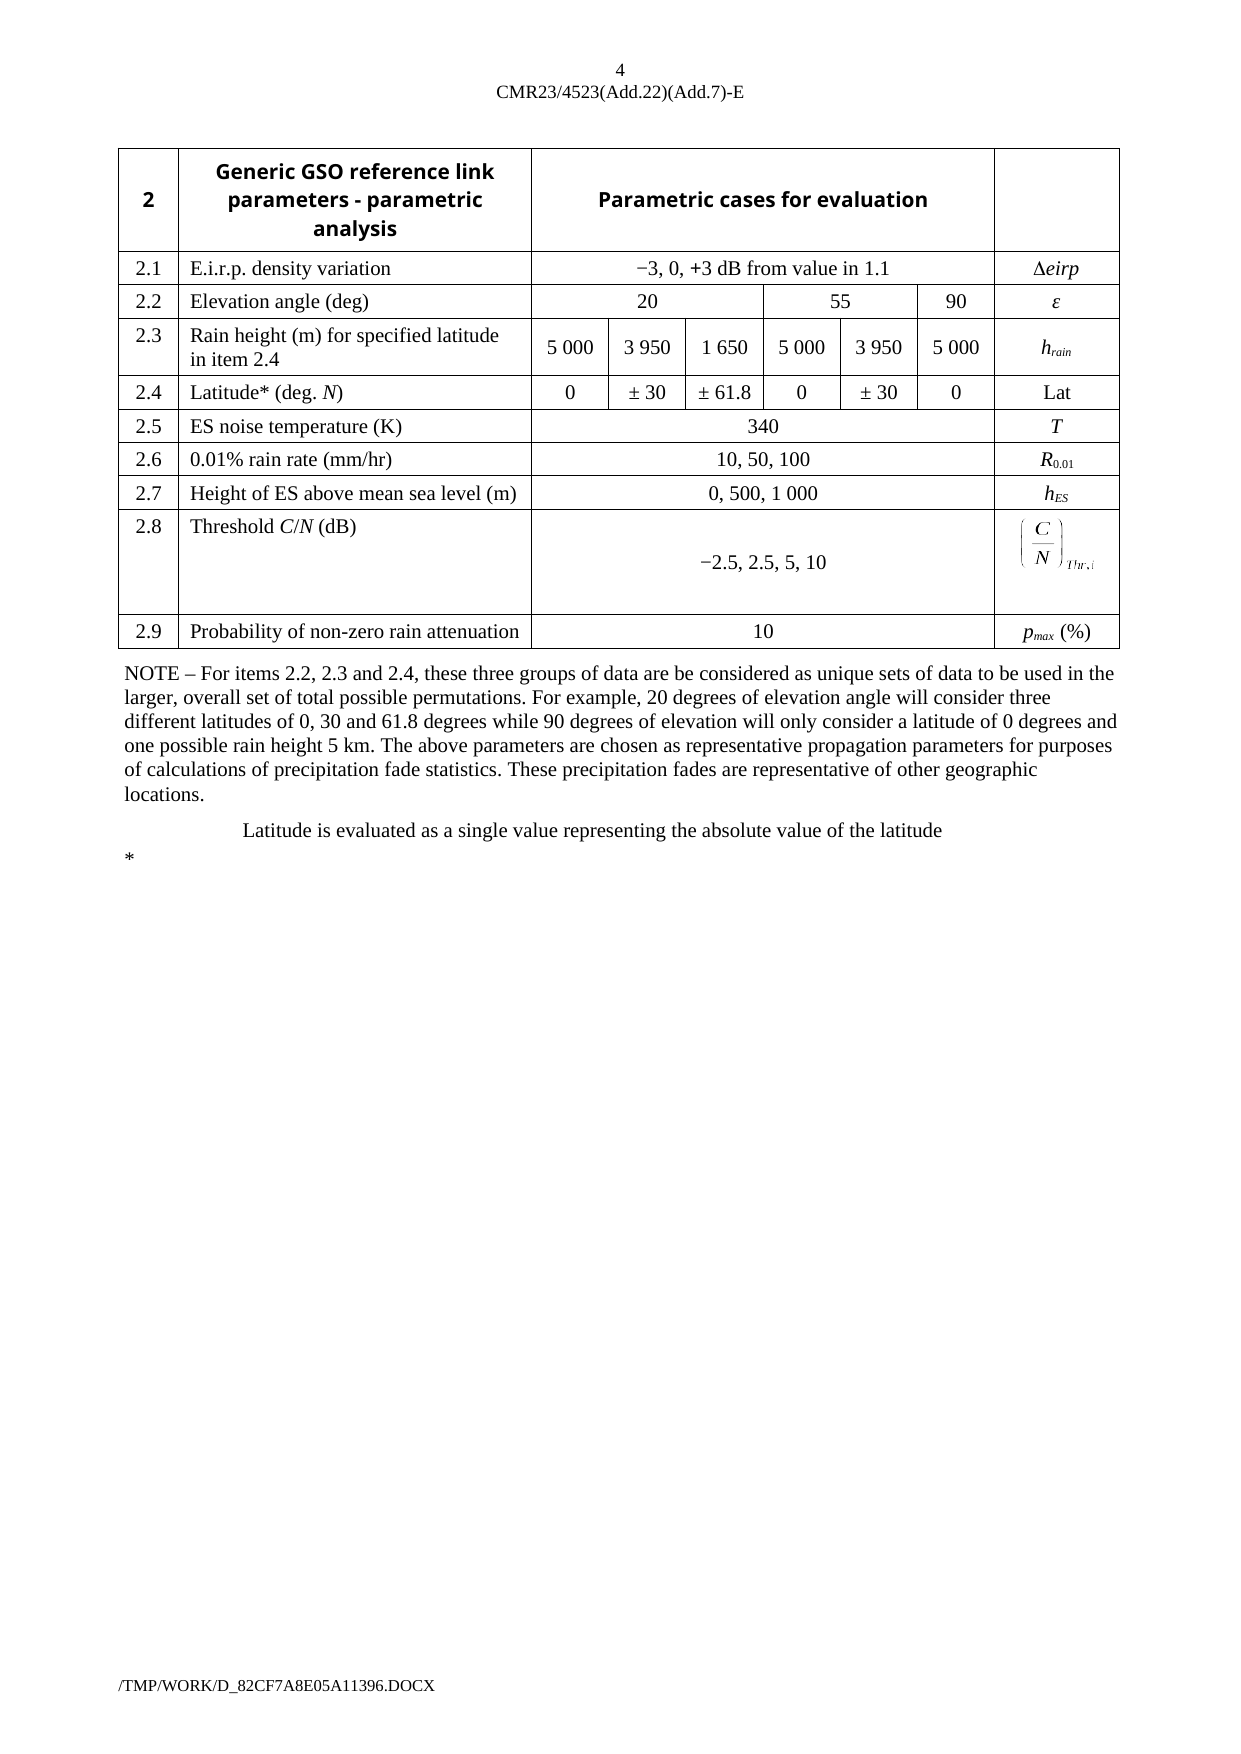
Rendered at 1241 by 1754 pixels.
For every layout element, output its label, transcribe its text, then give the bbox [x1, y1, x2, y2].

table_cell 20 [532, 285, 763, 318]
table_cell ± 30 [841, 376, 917, 408]
table_cell Rain height (m) for specified latitude in item 2.4 [179, 319, 531, 375]
table_header Generic GSO reference link parameters - parametric analysis [179, 149, 531, 251]
table_cell E.i.r.p. density variation [179, 252, 531, 284]
table_cell 5 000 [918, 319, 994, 375]
table_cell Latitude* (deg. N) [179, 376, 531, 408]
table_cell 0, 500, 1 000 [532, 476, 994, 509]
table_cell [995, 510, 1119, 614]
table_cell 0.01% rain rate (mm/hr) [179, 443, 531, 475]
table_cell 0 [918, 376, 994, 408]
table_cell 90 [918, 285, 994, 318]
table_header [995, 149, 1119, 251]
table_cell 2.3 [119, 319, 178, 375]
table_cell 2.5 [119, 410, 178, 442]
table_cell −3, 0, +3 dB from value in 1.1 [532, 252, 994, 284]
table_cell [532, 615, 994, 648]
table_cell hrain [995, 319, 1119, 375]
table_cell 340 [532, 410, 994, 442]
table_cell 1 650 [686, 319, 763, 375]
table_cell 5 000 [532, 319, 608, 375]
table_cell 5 000 [764, 319, 840, 375]
table_cell 0 [764, 376, 840, 408]
table_cell −2.5, 2.5, 5, 10 [532, 510, 994, 614]
table_cell 3 950 [841, 319, 917, 375]
table_cell eirp [995, 252, 1119, 284]
table_cell 2.6 [119, 443, 178, 475]
table_cell R0.01 [995, 443, 1119, 475]
table_cell 2.4 [119, 376, 178, 408]
table_cell NOTE – For items 2.2, 2.3 and 2.4, these three groups of data are be considered as unique sets of data to be used in the larger, overall set of total possible permutations. For example, 20 degrees of elevation angle will consider three different latitudes of 0, 30 and 61.8 degrees while 90 degrees of elevation will only consider a latitude of 0 degrees and one possible rain height 5 km. The above parameters are chosen as representative propagation parameters for purposes of calculations of precipitation fade statistics. These precipitation fades are representative of other geographic locations. * Latitude is evaluated as a single value representing the absolute value of the latitude [118, 648, 1122, 871]
table_cell Lat [995, 376, 1119, 408]
table_cell 2.8 [119, 510, 178, 614]
table_header 2 [119, 149, 178, 251]
table_cell ± 61.8 [686, 376, 763, 408]
table_cell 55 [764, 285, 917, 318]
table_cell Height of ES above mean sea level (m) [179, 476, 531, 509]
table_cell 2.7 [119, 476, 178, 509]
table_cell 0 [532, 376, 608, 408]
table_cell ± 30 [609, 376, 685, 408]
table_cell 2.1 [119, 252, 178, 284]
table_cell T [995, 410, 1119, 442]
table_cell 2.2 [119, 285, 178, 318]
table_cell 3 950 [609, 319, 685, 375]
table_cell Threshold C/N (dB) [179, 510, 531, 614]
table_cell Elevation angle (deg) [179, 285, 531, 318]
table_cell [119, 615, 178, 648]
table_cell ES noise temperature (K) [179, 410, 531, 442]
table_cell ε [995, 285, 1119, 318]
table_cell 10, 50, 100 [532, 443, 994, 475]
table_header Parametric cases for evaluation [532, 149, 994, 251]
table_cell [995, 615, 1119, 648]
table_cell hES [995, 476, 1119, 509]
table_cell [179, 615, 531, 648]
